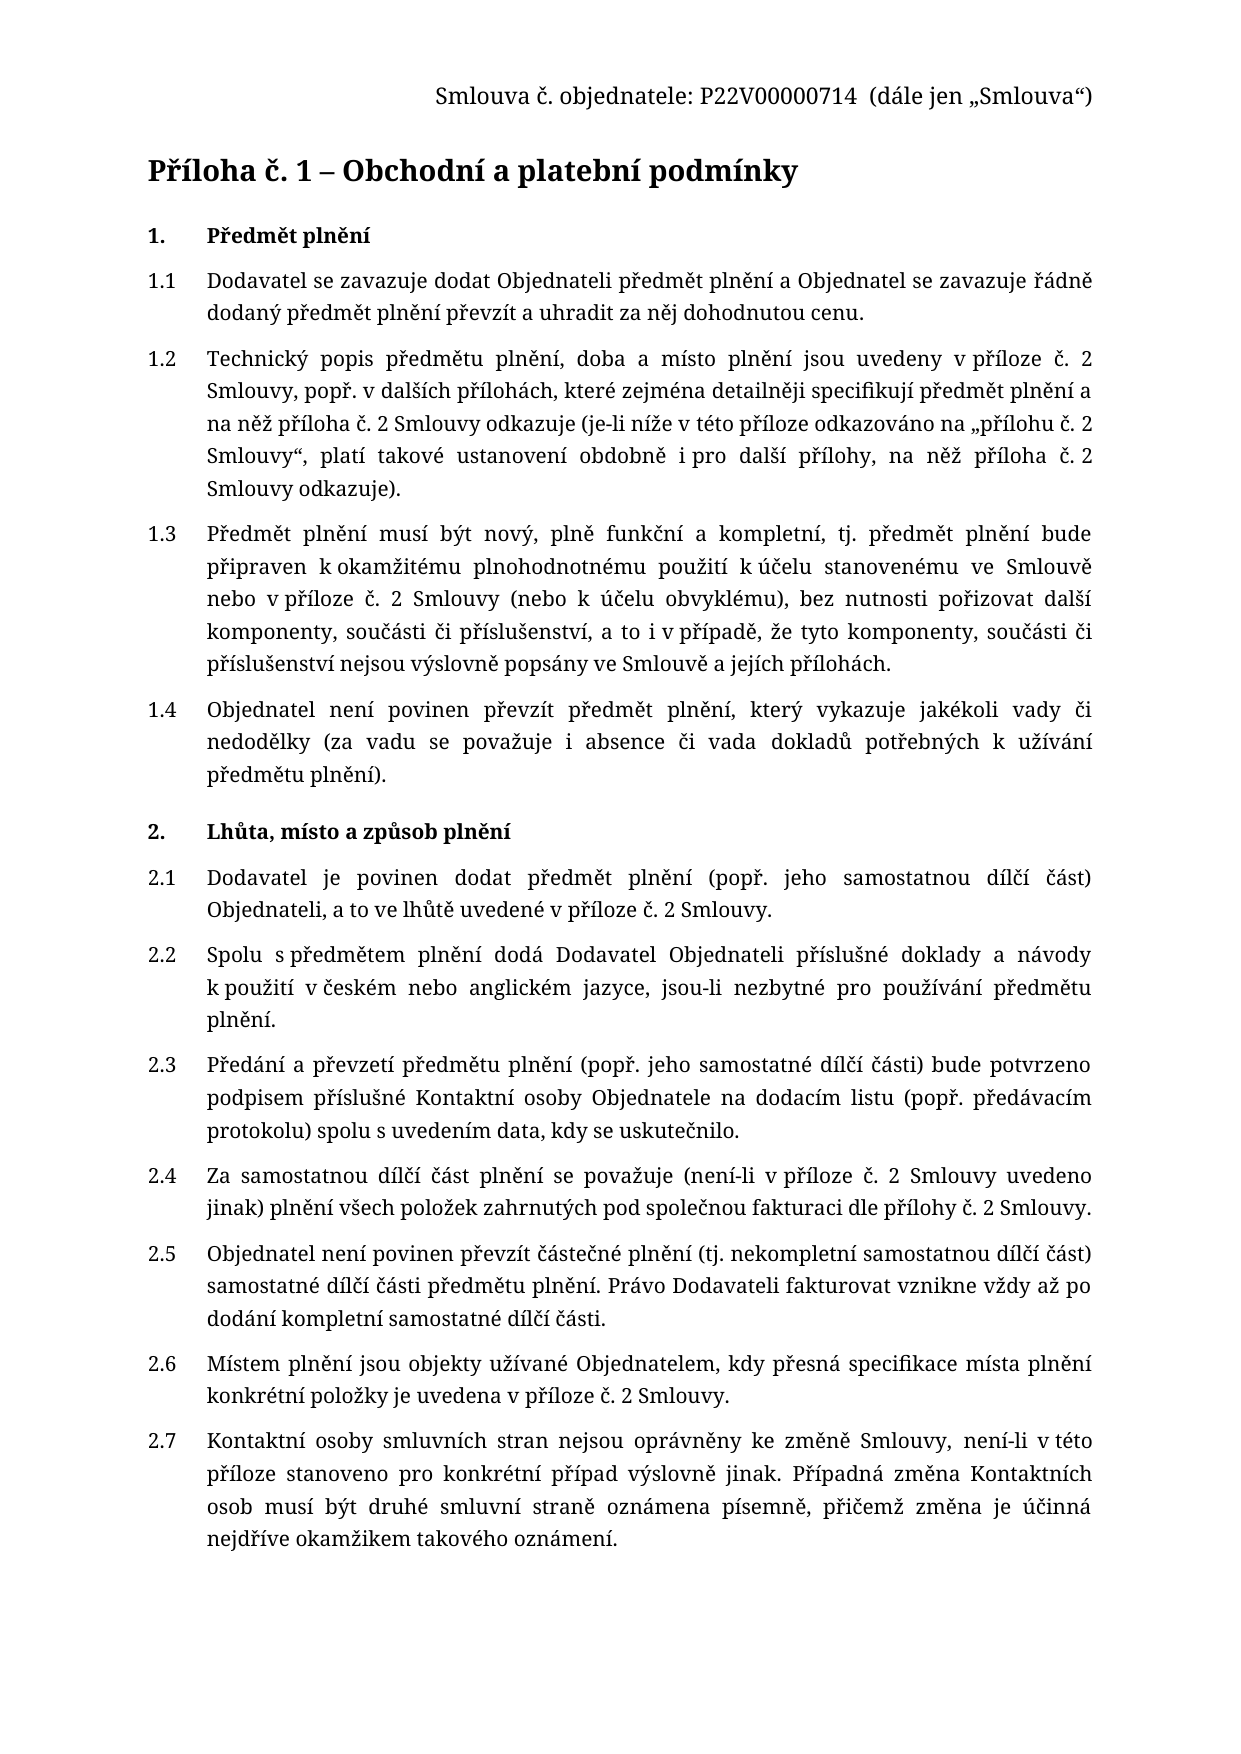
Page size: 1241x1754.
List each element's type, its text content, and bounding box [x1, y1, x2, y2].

list Dodavatel je povinen dodat předmět plnění (popř. jeho samostatnou dílčí část) Objednateli, a to ve lhůtě uvedené v příloze č. 2 Smlouvy. [148, 863, 1093, 924]
text Příloha č. 1 – Obchodní a platební podmínky [148, 150, 1093, 190]
list Dodavatel se zavazuje dodat Objednateli předmět plnění a Objednatel se zavazuje řádně dodaný předmět plnění převzít a uhradit za něj dohodnutou cenu. [148, 266, 1093, 327]
list Technický popis předmětu plnění, doba a místo plnění jsou uvedeny v příloze č. 2 Smlouvy, popř. v dalších přílohách, které zejména detailněji specifikují předmět plnění a na něž příloha č. 2 Smlouvy odkazuje (je-li níže v této příloze odkazováno na „přílohu č. 2 Smlouvy“, platí takové ustanovení obdobně i pro další přílohy, na něž příloha č. 2 Smlouvy odkazuje). [148, 344, 1093, 502]
list Objednatel není povinen převzít předmět plnění, který vykazuje jakékoli vady či nedodělky (za vadu se považuje i absence či vada dokladů potřebných k užívání předmětu plnění). [148, 695, 1093, 788]
list Spolu s předmětem plnění dodá Dodavatel Objednateli příslušné doklady a návody k použití v českém nebo anglickém jazyce, jsou-li nezbytné pro používání předmětu plnění. [148, 940, 1093, 1034]
list Lhůta, místo a způsob plnění [148, 817, 1093, 846]
list Předání a převzetí předmětu plnění (popř. jeho samostatné dílčí části) bude potvrzeno podpisem příslušné Kontaktní osoby Objednatele na dodacím listu (popř. předávacím protokolu) spolu s uvedením data, kdy se uskutečnilo. [148, 1051, 1093, 1144]
list Předmět plnění musí být nový, plně funkční a kompletní, tj. předmět plnění bude připraven k okamžitému plnohodnotnému použití k účelu stanovenému ve Smlouvě nebo v příloze č. 2 Smlouvy (nebo k účelu obvyklému), bez nutnosti pořizovat další komponenty, součásti či příslušenství, a to i v případě, že tyto komponenty, součásti či příslušenství nejsou výslovně popsány ve Smlouvě a jejích přílohách. [148, 519, 1093, 678]
list Místem plnění jsou objekty užívané Objednatelem, kdy přesná specifikace místa plnění konkrétní položky je uvedena v příloze č. 2 Smlouvy. [148, 1349, 1093, 1410]
list Objednatel není povinen převzít částečné plnění (tj. nekompletní samostatnou dílčí část) samostatné dílčí části předmětu plnění. Právo Dodavateli fakturovat vznikne vždy až po dodání kompletní samostatné dílčí části. [148, 1239, 1093, 1332]
list Předmět plnění [148, 221, 1093, 249]
list Kontaktní osoby smluvních stran nejsou oprávněny ke změně Smlouvy, není-li v této příloze stanoveno pro konkrétní případ výslovně jinak. Případná změna Kontaktních osob musí být druhé smluvní straně oznámena písemně, přičemž změna je účinná nejdříve okamžikem takového oznámení. [148, 1427, 1093, 1553]
list Za samostatnou dílčí část plnění se považuje (není-li v příloze č. 2 Smlouvy uvedeno jinak) plnění všech položek zahrnutých pod společnou fakturaci dle přílohy č. 2 Smlouvy. [148, 1161, 1093, 1222]
